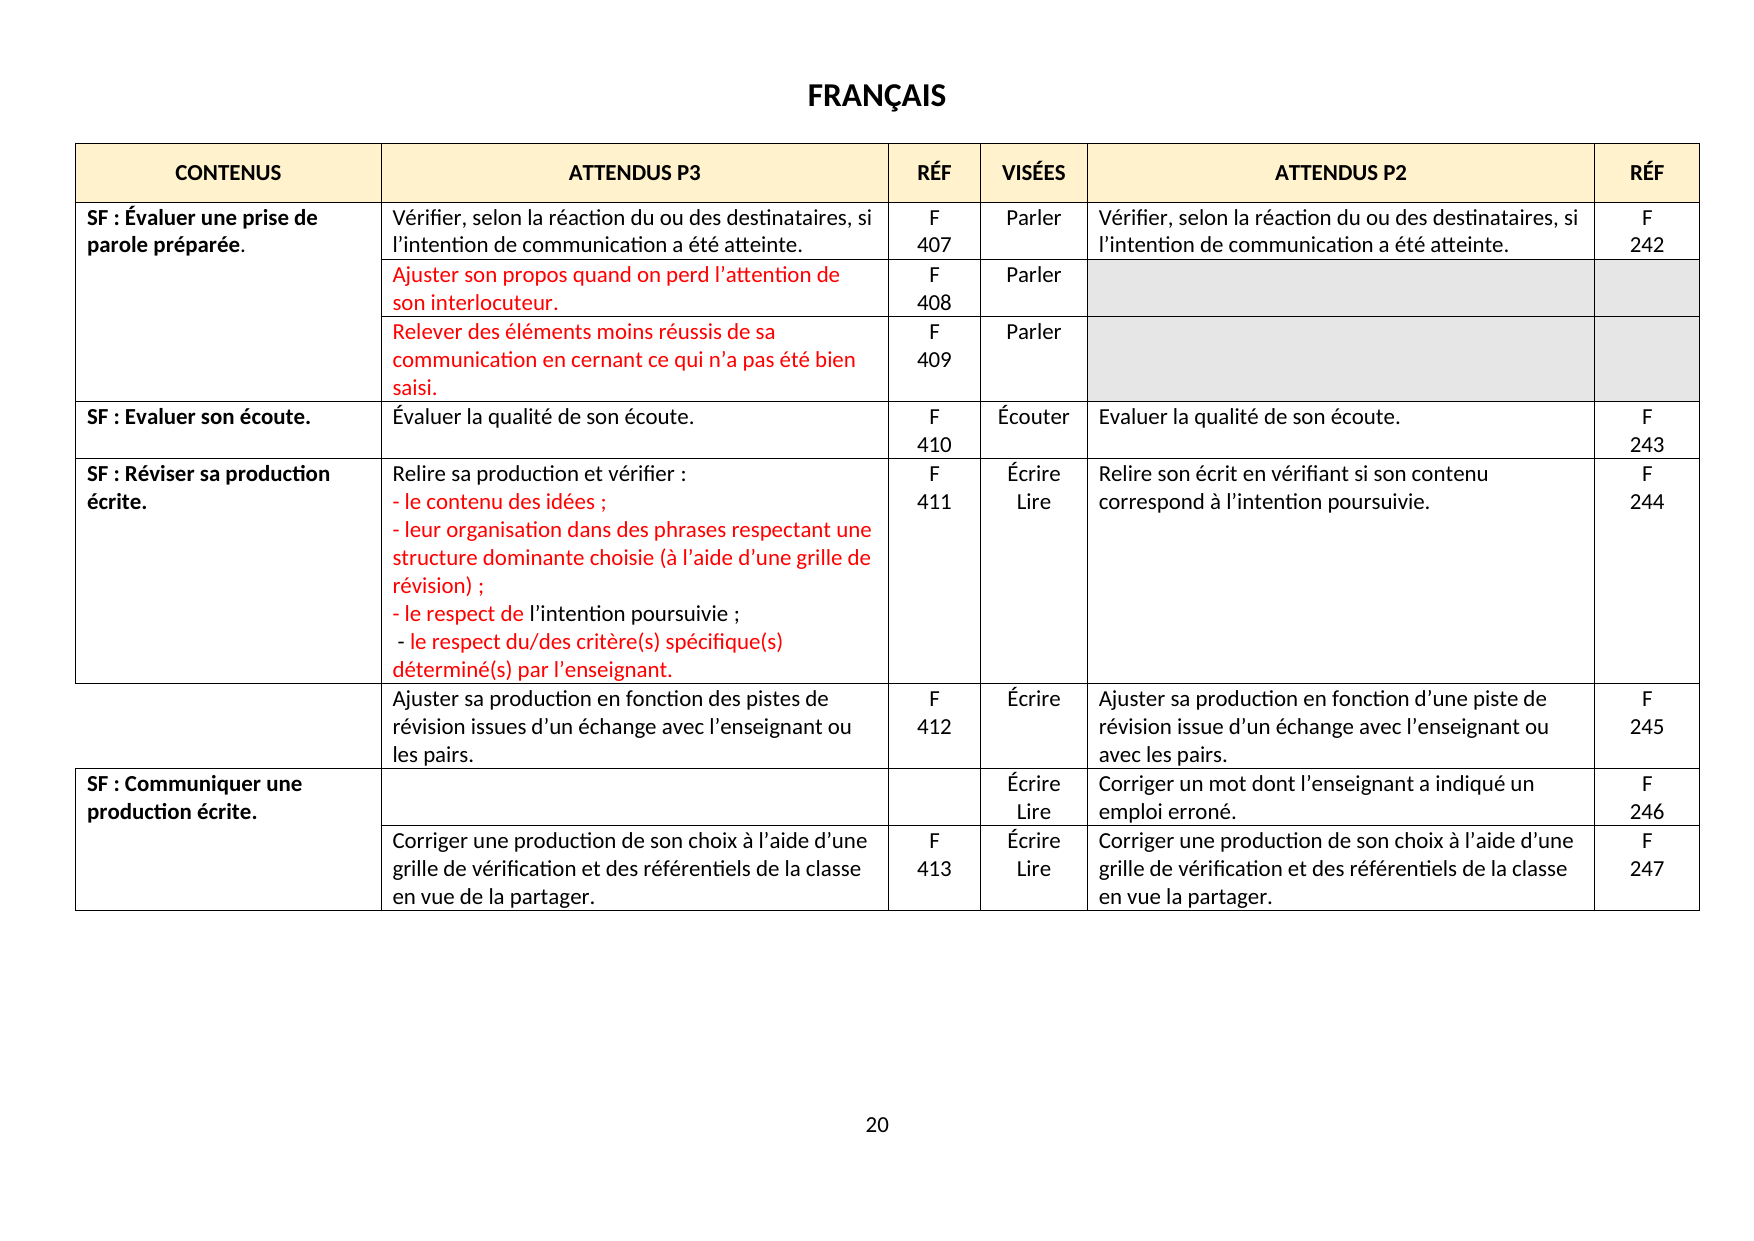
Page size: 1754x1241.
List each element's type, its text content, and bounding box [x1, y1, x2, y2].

table_cell Parler [981, 260, 1087, 316]
table_cell [1088, 260, 1594, 316]
table_cell F 242 [1595, 203, 1699, 259]
table_header RÉF [889, 144, 980, 202]
table_cell SF : Réviser sa production écrite. [76, 459, 381, 683]
table_cell F 407 [889, 203, 980, 259]
table_cell Relever des éléments moins réussis de sa communication en cernant ce qui n’a pas été bien saisi. [382, 317, 888, 401]
table_cell SF : Evaluer son écoute. [76, 402, 381, 458]
table_cell F 247 [1595, 826, 1699, 910]
table_cell Relire son écrit en vérifiant si son contenu correspond à l’intention poursuivie. [1088, 459, 1594, 683]
table_cell F 243 [1595, 402, 1699, 458]
table_cell Relire sa production et vérifier : - le contenu des idées ; - leur organisation dans des phrases respectant une structure dominante choisie (à l’aide d’une grille de révision) ; - le respect de l’intention poursuivie ; - le respect du/des critère(s) spécifique(s) déterminé(s) par l’enseignant. [382, 459, 888, 683]
table_cell Ajuster sa production en fonction des pistes de révision issues d’un échange avec l’enseignant ou les pairs. [382, 684, 888, 768]
table_cell Corriger une production de son choix à l’aide d’une grille de vérification et des référentiels de la classe en vue de la partager. [382, 826, 888, 910]
table_cell Corriger une production de son choix à l’aide d’une grille de vérification et des référentiels de la classe en vue la partager. [1088, 826, 1594, 910]
table_header ATTENDUS P3 [382, 144, 888, 202]
table_header RÉF [1595, 144, 1699, 202]
table_cell Écouter [981, 402, 1087, 458]
table_cell F 410 [889, 402, 980, 458]
table_cell F 411 [889, 459, 980, 683]
table_cell F 412 [889, 684, 980, 768]
table_cell SF : Évaluer une prise de parole préparée. [76, 203, 381, 401]
table_cell [382, 769, 888, 825]
table_cell Écrire Lire [981, 769, 1087, 825]
table_cell Parler [981, 203, 1087, 259]
table_header VISÉES [981, 144, 1087, 202]
table_cell [1088, 317, 1594, 401]
table_cell F 409 [889, 317, 980, 401]
table_cell Corriger un mot dont l’enseignant a indiqué un emploi erroné. [1088, 769, 1594, 825]
table_cell F 245 [1595, 684, 1699, 768]
table_cell F 413 [889, 826, 980, 910]
table_cell [1595, 260, 1699, 316]
table_cell Évaluer la qualité de son écoute. [382, 402, 888, 458]
table_cell [889, 769, 980, 825]
table_cell Écrire [981, 684, 1087, 768]
table_cell Vérifier, selon la réaction du ou des destinataires, si l’intention de communication a été atteinte. [382, 203, 888, 259]
table_header ATTENDUS P2 [1088, 144, 1594, 202]
table_cell Ajuster sa production en fonction d’une piste de révision issue d’un échange avec l’enseignant ou avec les pairs. [1088, 684, 1594, 768]
table_cell F 408 [889, 260, 980, 316]
table_cell SF : Communiquer une production écrite. [76, 769, 381, 910]
table_cell F 244 [1595, 459, 1699, 683]
table_cell F 246 [1595, 769, 1699, 825]
table_cell Parler [981, 317, 1087, 401]
table_cell Evaluer la qualité de son écoute. [1088, 402, 1594, 458]
table_cell Écrire Lire [981, 459, 1087, 683]
table_cell Ajuster son propos quand on perd l’attention de son interlocuteur. [382, 260, 888, 316]
table_cell [1595, 317, 1699, 401]
table_header CONTENUS [76, 144, 381, 202]
table_cell Vérifier, selon la réaction du ou des destinataires, si l’intention de communication a été atteinte. [1088, 203, 1594, 259]
table_cell Écrire Lire [981, 826, 1087, 910]
